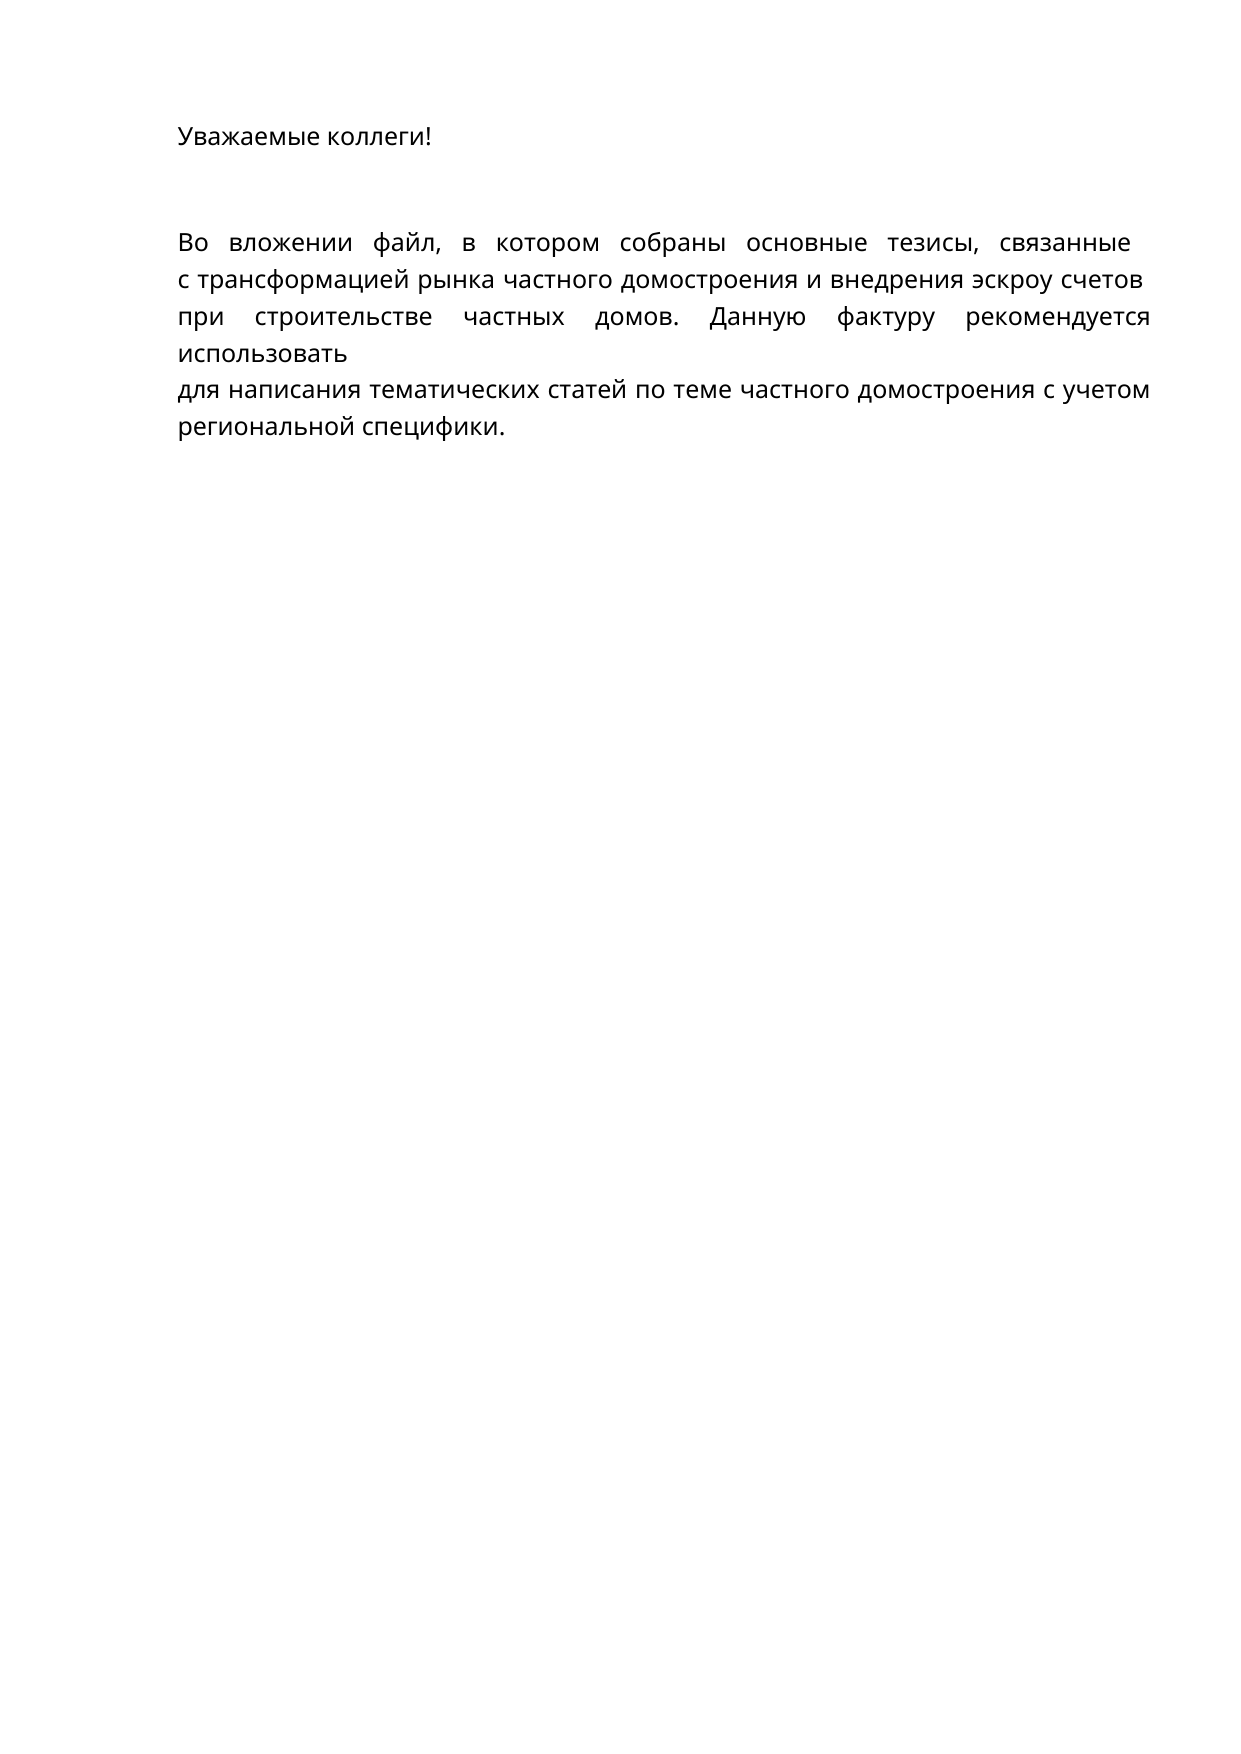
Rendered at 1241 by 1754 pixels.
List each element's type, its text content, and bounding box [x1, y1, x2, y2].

text Во вложении файл, в котором собраны основные тезисы, связанные с трансформацией рынка частного домостроения и внедрения эскроу счетов при строительстве частных домов. Данную фактуру рекомендуется использовать для написания тематических статей по теме частного домостроения с учетом региональной специфики. [177, 225, 1152, 443]
text Уважаемые коллеги! [177, 118, 1152, 152]
